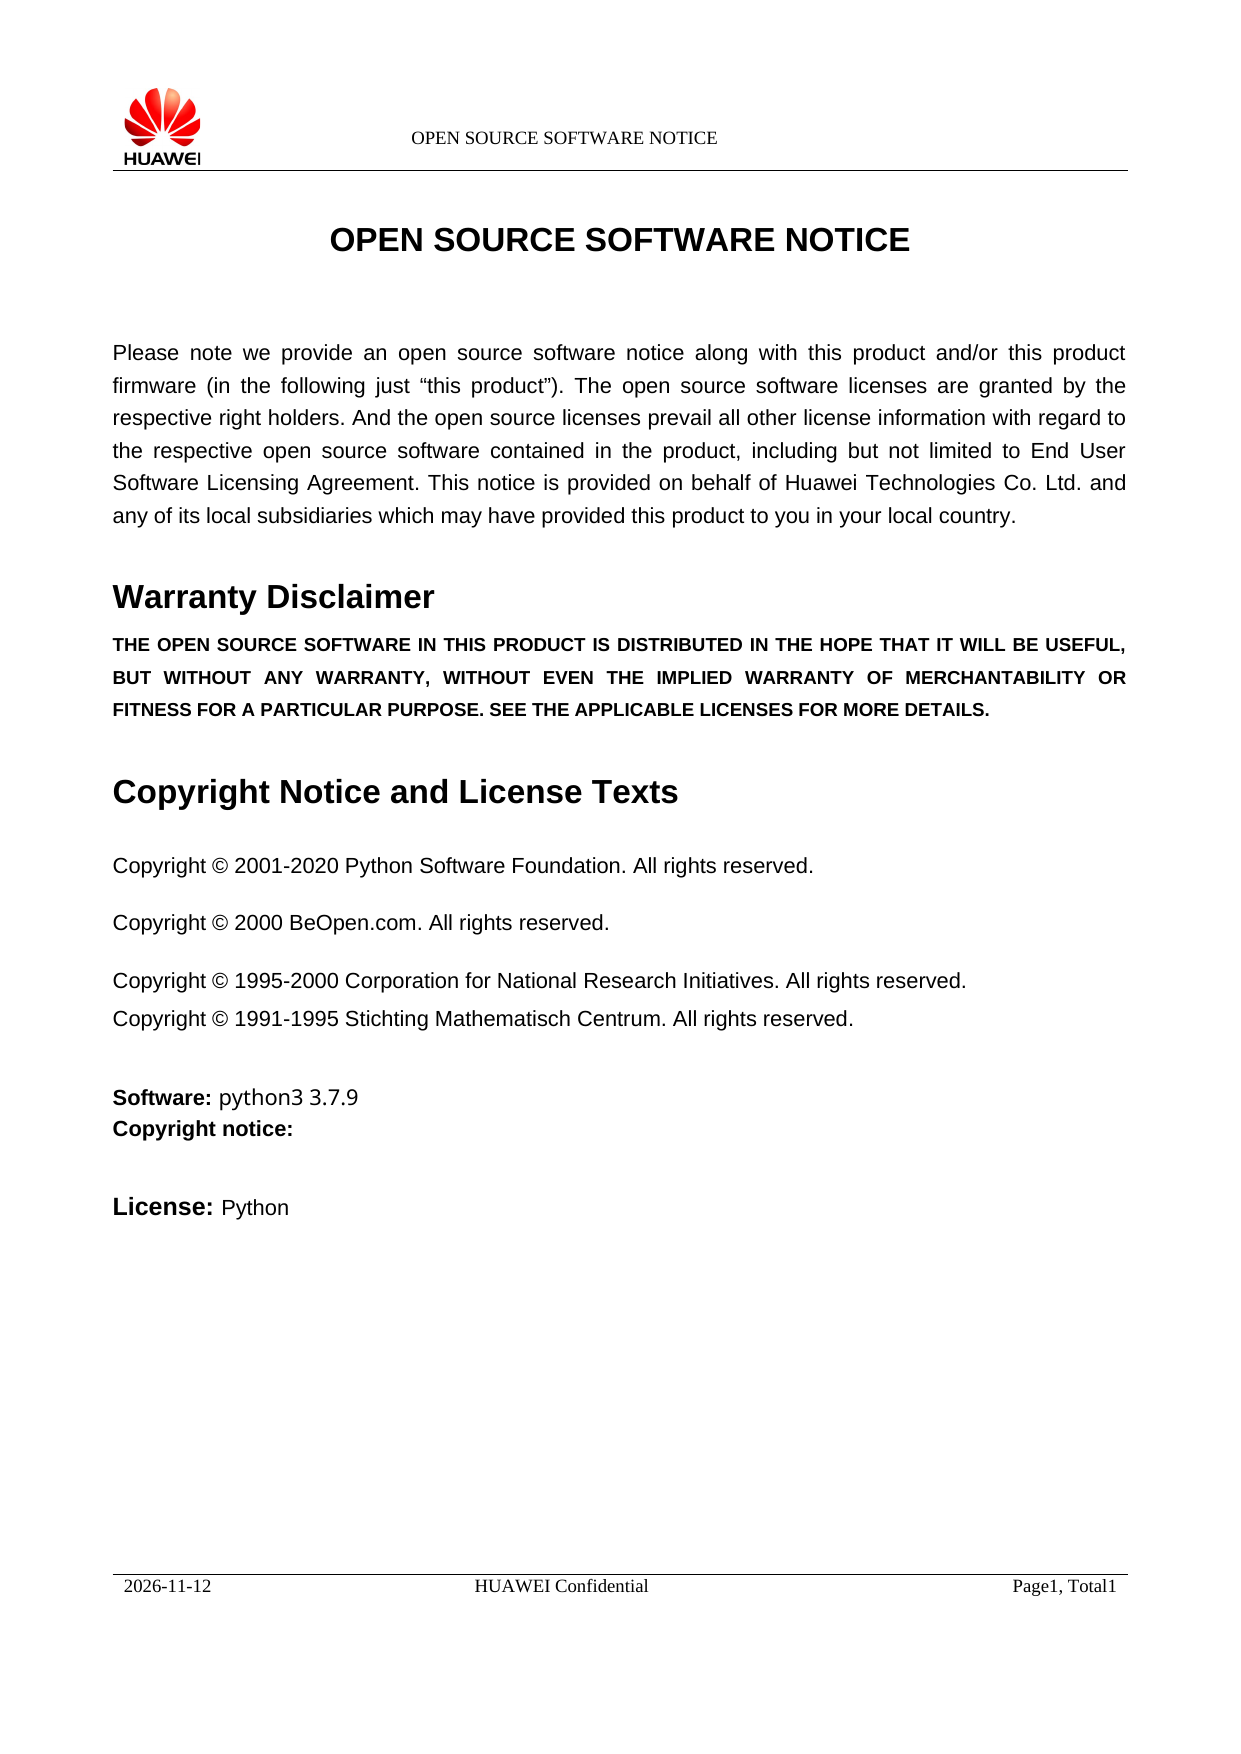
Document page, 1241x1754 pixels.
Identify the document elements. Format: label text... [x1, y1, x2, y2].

title Copyright © 1995-2000 Corporation for National Research Initiatives. All rights reserved. [112, 964, 1128, 996]
text License: Python [112, 1190, 1128, 1223]
title Copyright © 2001-2020 Python Software Foundation. All rights reserved. [112, 849, 1128, 881]
picture [124, 88, 201, 165]
text OPEN SOURCE SOFTWARE NOTICE [112, 206, 1128, 271]
text Warranty Disclaimer [112, 564, 1128, 629]
title Copyright © 2000 BeOpen.com. All rights reserved. [112, 906, 1128, 939]
text Copyright notice: [112, 1113, 1128, 1145]
title Software: python3 3.7.9 [112, 1080, 1128, 1113]
title Copyright © 1991-1995 Stichting Mathematisch Centrum. All rights reserved. [112, 1003, 1128, 1035]
text The open source software in this product is distributed in the hope that it will be useful, but WITHOUT ANY WARRANTY, without even the implied warranty of MERCHANTABILITY or FITNESS FOR A PARTICULAR PURPOSE. See the applicable licenses for more details. [112, 629, 1128, 726]
text Please note we provide an open source software notice along with this product and/or this product firmware (in the following just “this product”). The open source software licenses are granted by the respective right holders. And the open source licenses prevail all other license information with regard to the respective open source software contained in the product, including but not limited to End User Software Licensing Agreement. This notice is provided on behalf of Huawei Technologies Co. Ltd. and any of its local subsidiaries which may have provided this product to you in your local country. [112, 336, 1128, 531]
text Copyright Notice and License Texts [112, 759, 1128, 824]
